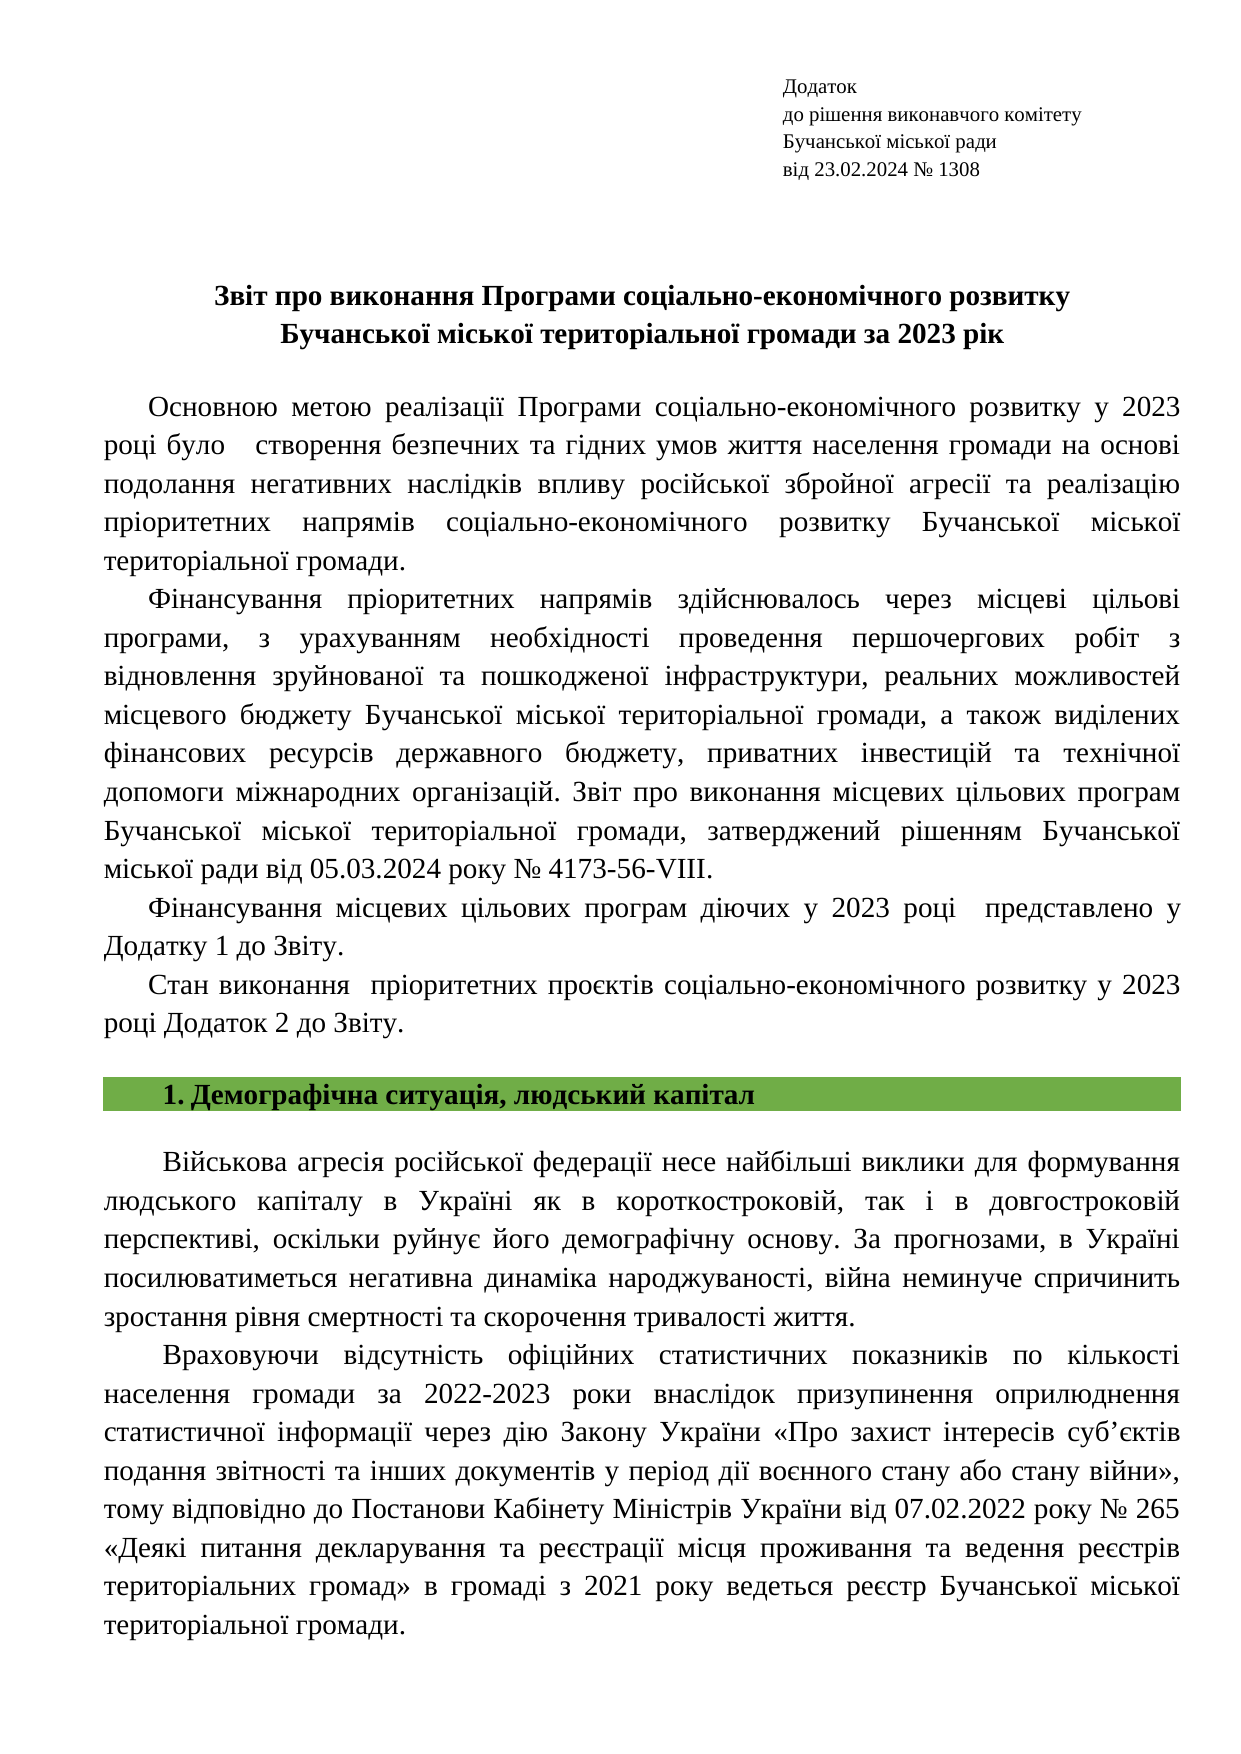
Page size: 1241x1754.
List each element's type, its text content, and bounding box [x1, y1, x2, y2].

text Фінансування пріоритетних напрямів здійснювалось через місцеві цільові програми, з урахуванням необхідності проведення першочергових робіт з відновлення зруйнованої та пошкодженої інфраструктури, реальних можливостей місцевого бюджету Бучанської міської територіальної громади, а також виділених фінансових ресурсів державного бюджету, приватних інвестицій та технічної допомоги міжнародних організацій. Звіт про виконання місцевих цільових програм Бучанської міської територіальної громади, затверджений рішенням Бучанської міської ради від 05.03.2024 року № 4173-56-VIII. [103, 581, 1181, 885]
text Бучанської міської ради [783, 129, 1181, 153]
text від 23.02.2024 № 1308 [783, 157, 1181, 181]
text Військова агресія російської федерації несе найбільші виклики для формування людського капіталу в Україні як в короткостроковій, так і в довгостроковій перспективі, оскільки руйнує його демографічну основу. За прогнозами, в Україні посилюватиметься негативна динаміка народжуваності, війна неминуче спричинить зростання рівня смертності та скорочення тривалості життя. [103, 1144, 1181, 1332]
text Додаток [783, 74, 1181, 98]
text Враховуючи відсутність офіційних статистичних показників по кількості населення громади за 2022-2023 роки внаслідок призупинення оприлюднення статистичної інформації через дію Закону України «Про захист інтересів суб’єктів подання звітності та інших документів у період дії воєнного стану або стану війни», тому відповідно до Постанови Кабінету Міністрів України від 07.02.2022 року № 265 «Деякі питання декларування та реєстрації місця проживання та ведення реєстрів територіальних громад» в громаді з 2021 року ведеться реєстр Бучанської міської територіальної громади. [103, 1337, 1181, 1641]
text Звіт про виконання Програми соціально-економічного розвитку [103, 278, 1181, 312]
text 1. Демографічна ситуація, людський капітал [103, 1077, 1181, 1111]
text Фінансування місцевих цільових програм діючих у 2023 році представлено у Додатку 1 до Звіту. [103, 890, 1181, 962]
text Стан виконання пріоритетних проєктів соціально-економічного розвитку у 2023 році Додаток 2 до Звіту. [103, 967, 1181, 1039]
text до рішення виконавчого комітету [783, 101, 1181, 126]
text Основною метою реалізації Програми соціально-економічного розвитку у 2023 році було створення безпечних та гідних умов життя населення громади на основі подолання негативних наслідків впливу російської збройної агресії та реалізацію пріоритетних напрямів соціально-економічного розвитку Бучанської міської територіальної громади. [103, 389, 1181, 576]
text Бучанської міської територіальної громади за 2023 рік [103, 317, 1181, 350]
